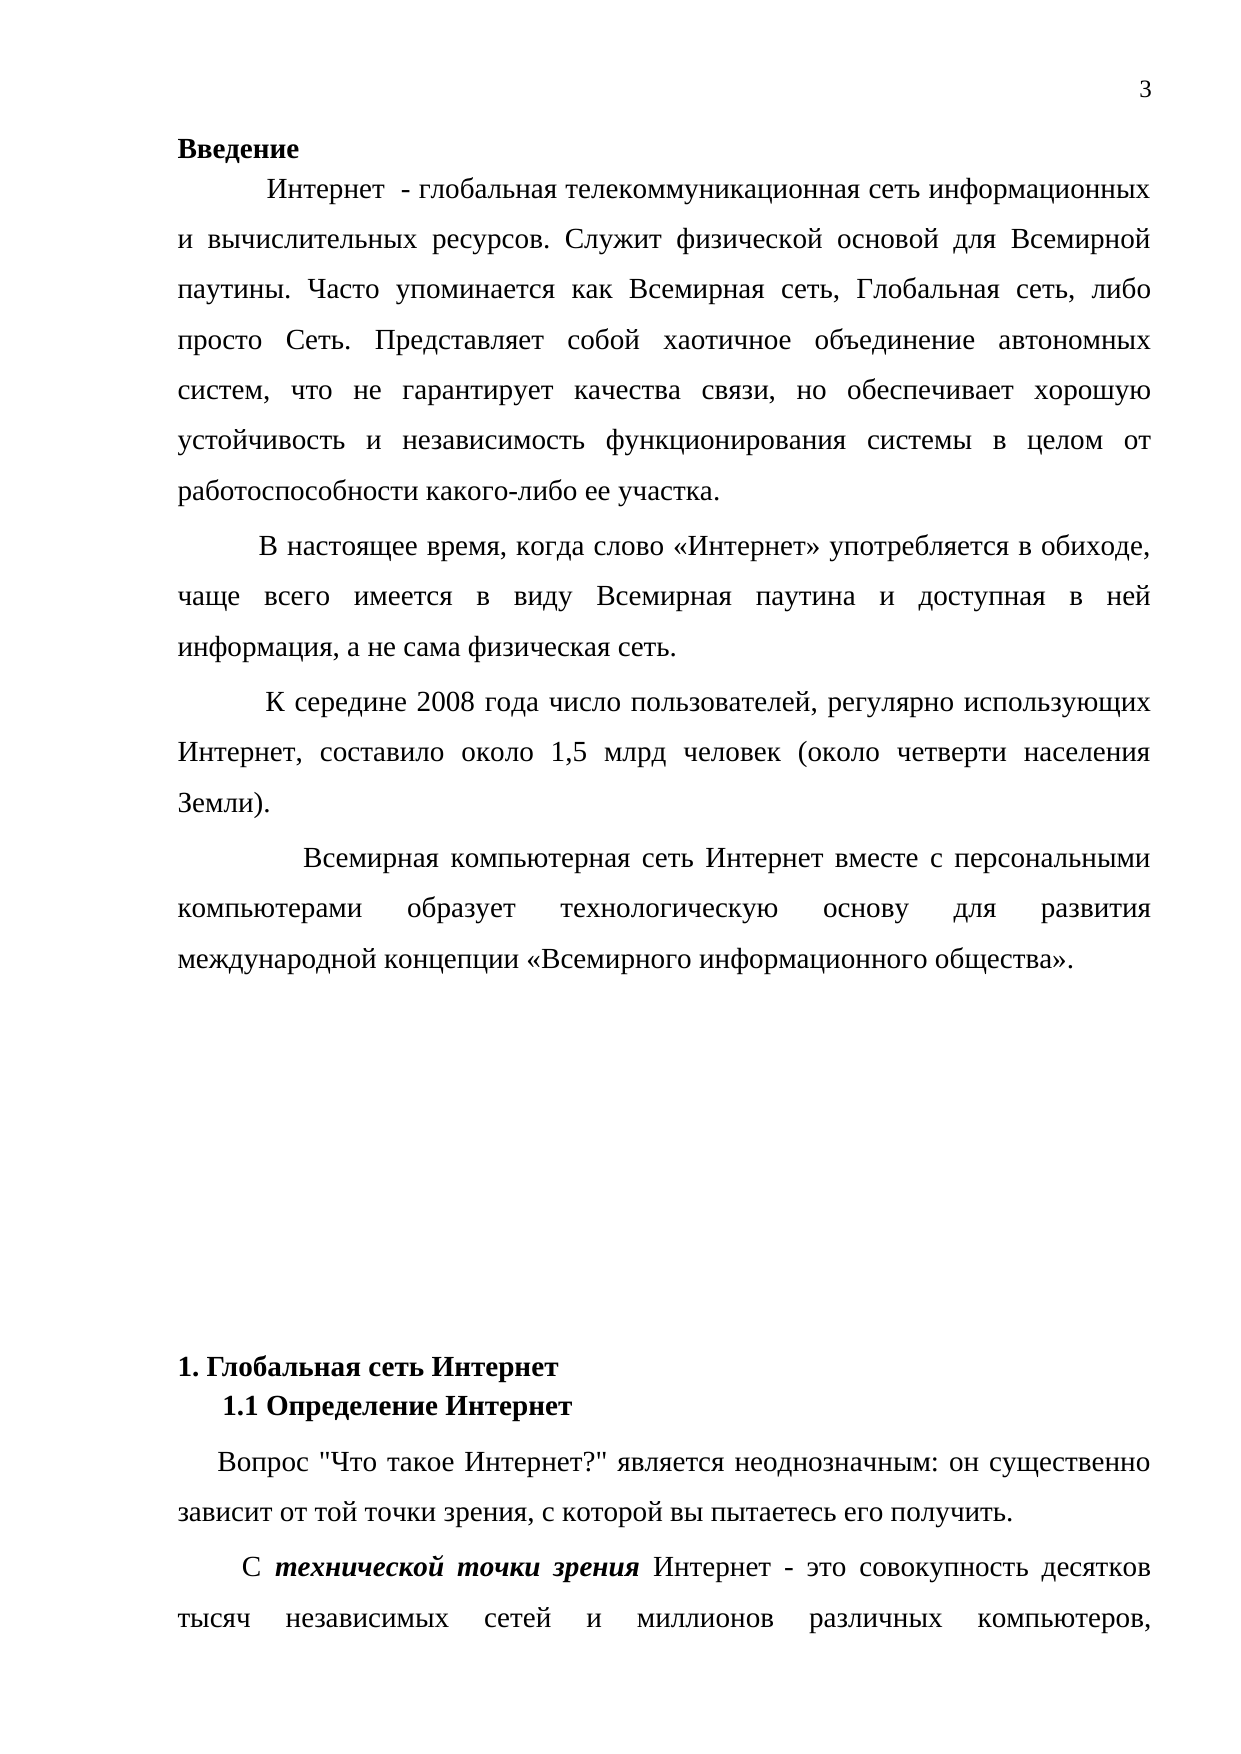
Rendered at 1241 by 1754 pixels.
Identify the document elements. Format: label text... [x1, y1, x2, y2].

subtitle 1.1 Определение Интернет [215, 1388, 1152, 1422]
text Интернет - глобальная телекоммуникационная сеть информационных и вычислительных ресурсов. Служит физической основой для Всемирной паутины. Часто упоминается как Всемирная сеть, Глобальная сеть, либо просто Сеть. Представляет собой хаотичное объединение автономных систем, что не гарантирует качества связи, но обеспечивает хорошую устойчивость и независимость функционирования системы в целом от работоспособности какого-либо ее участка. [177, 171, 1152, 506]
subtitle Введение [177, 131, 1152, 164]
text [177, 1549, 1152, 1633]
text К середине 2008 года число пользователей, регулярно использующих Интернет, составило около 1,5 млрд человек (около четверти населения Земли). [177, 684, 1152, 818]
text Всемирная компьютерная сеть Интернет вместе с персональными компьютерами образует технологическую основу для развития международной концепции «Всемирного информационного общества». [177, 840, 1152, 974]
text Вопрос "Что такое Интернет?" является неоднозначным: он существенно зависит от той точки зрения, с которой вы пытаетесь его получить. [177, 1444, 1152, 1528]
subtitle 1. Глобальная сеть Интернет [177, 1349, 1152, 1382]
text В настоящее время, когда слово «Интернет» употребляется в обиходе, чаще всего имеется в виду Всемирная паутина и доступная в ней информация, а не сама физическая сеть. [177, 528, 1152, 662]
